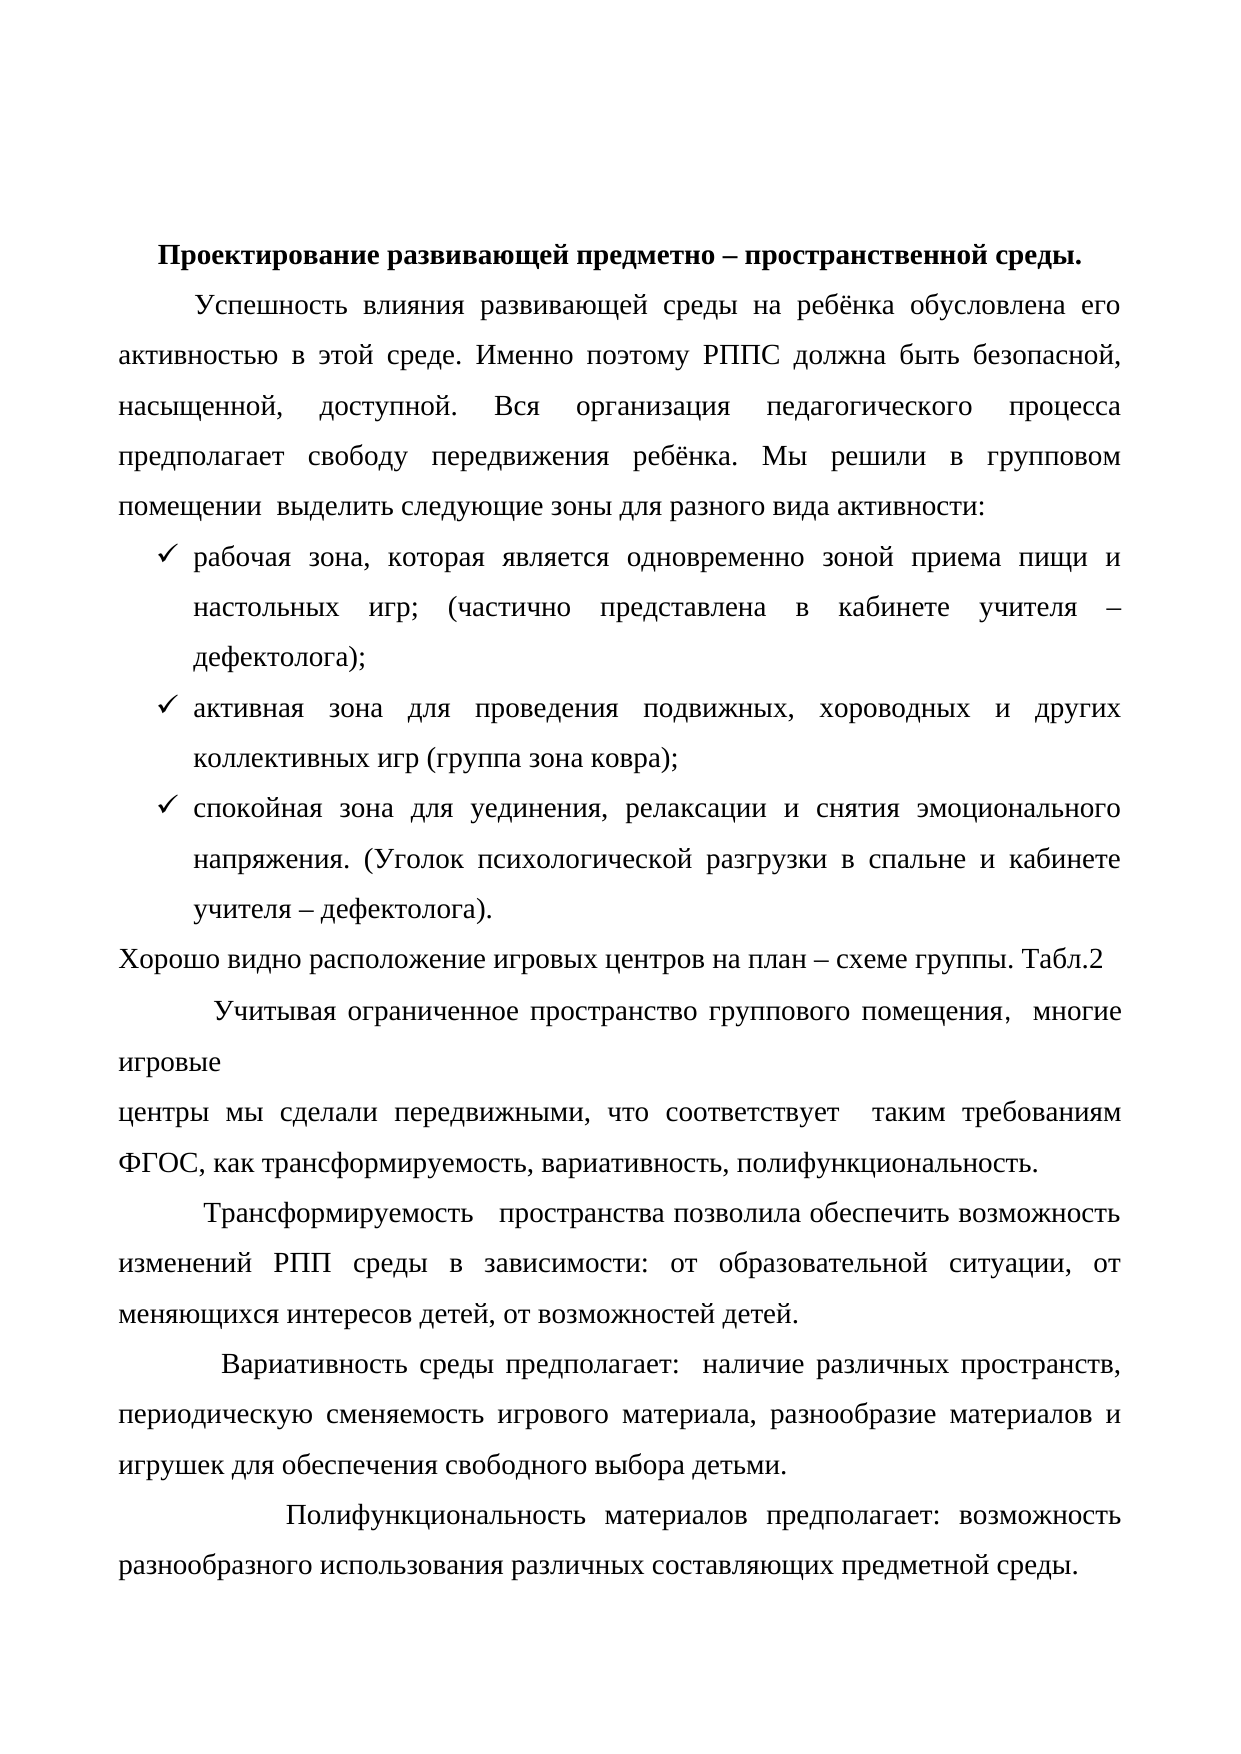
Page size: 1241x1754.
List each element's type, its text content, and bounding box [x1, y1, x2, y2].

text Хорошо видно расположение игровых центров на план – схеме группы. Табл.2 [118, 942, 1122, 975]
text центры мы сделали передвижными, что соответствует таким требованиям ФГОС, как трансформируемость, вариативность, полифункциональность. [118, 1094, 1122, 1178]
text Учитывая ограниченное пространство группового помещения, многие игровые [118, 992, 1122, 1078]
list активная зона для проведения подвижных, хороводных и других коллективных игр (группа зона ковра); [156, 690, 1122, 774]
text Трансформируемость пространства позволила обеспечить возможность изменений РПП среды в зависимости: от образовательной ситуации, от меняющихся интересов детей, от возможностей детей. [118, 1195, 1122, 1329]
list спокойная зона для уединения, релаксации и снятия эмоционального напряжения. (Уголок психологической разгрузки в спальне и кабинете учителя – дефектолога). [156, 791, 1122, 925]
text Успешность влияния развивающей среды на ребёнка обусловлена его активностью в этой среде. Именно поэтому РППС должна быть безопасной, насыщенной, доступной. Вся организация педагогического процесса предполагает свободу передвижения ребёнка. Мы решили в групповом помещении выделить следующие зоны для разного вида активности: [118, 287, 1122, 522]
text Полифункциональность материалов предполагает: возможность разнообразного использования различных составляющих предметной среды. [118, 1497, 1122, 1581]
list рабочая зона, которая является одновременно зоной приема пищи и настольных игр; (частично представлена в кабинете учителя – дефектолога); [156, 539, 1122, 673]
text Вариативность среды предполагает: наличие различных пространств, периодическую сменяемость игрового материала, разнообразие материалов и игрушек для обеспечения свободного выбора детьми. [118, 1346, 1122, 1480]
text Проектирование развивающей предметно – пространственной среды. [118, 237, 1122, 270]
